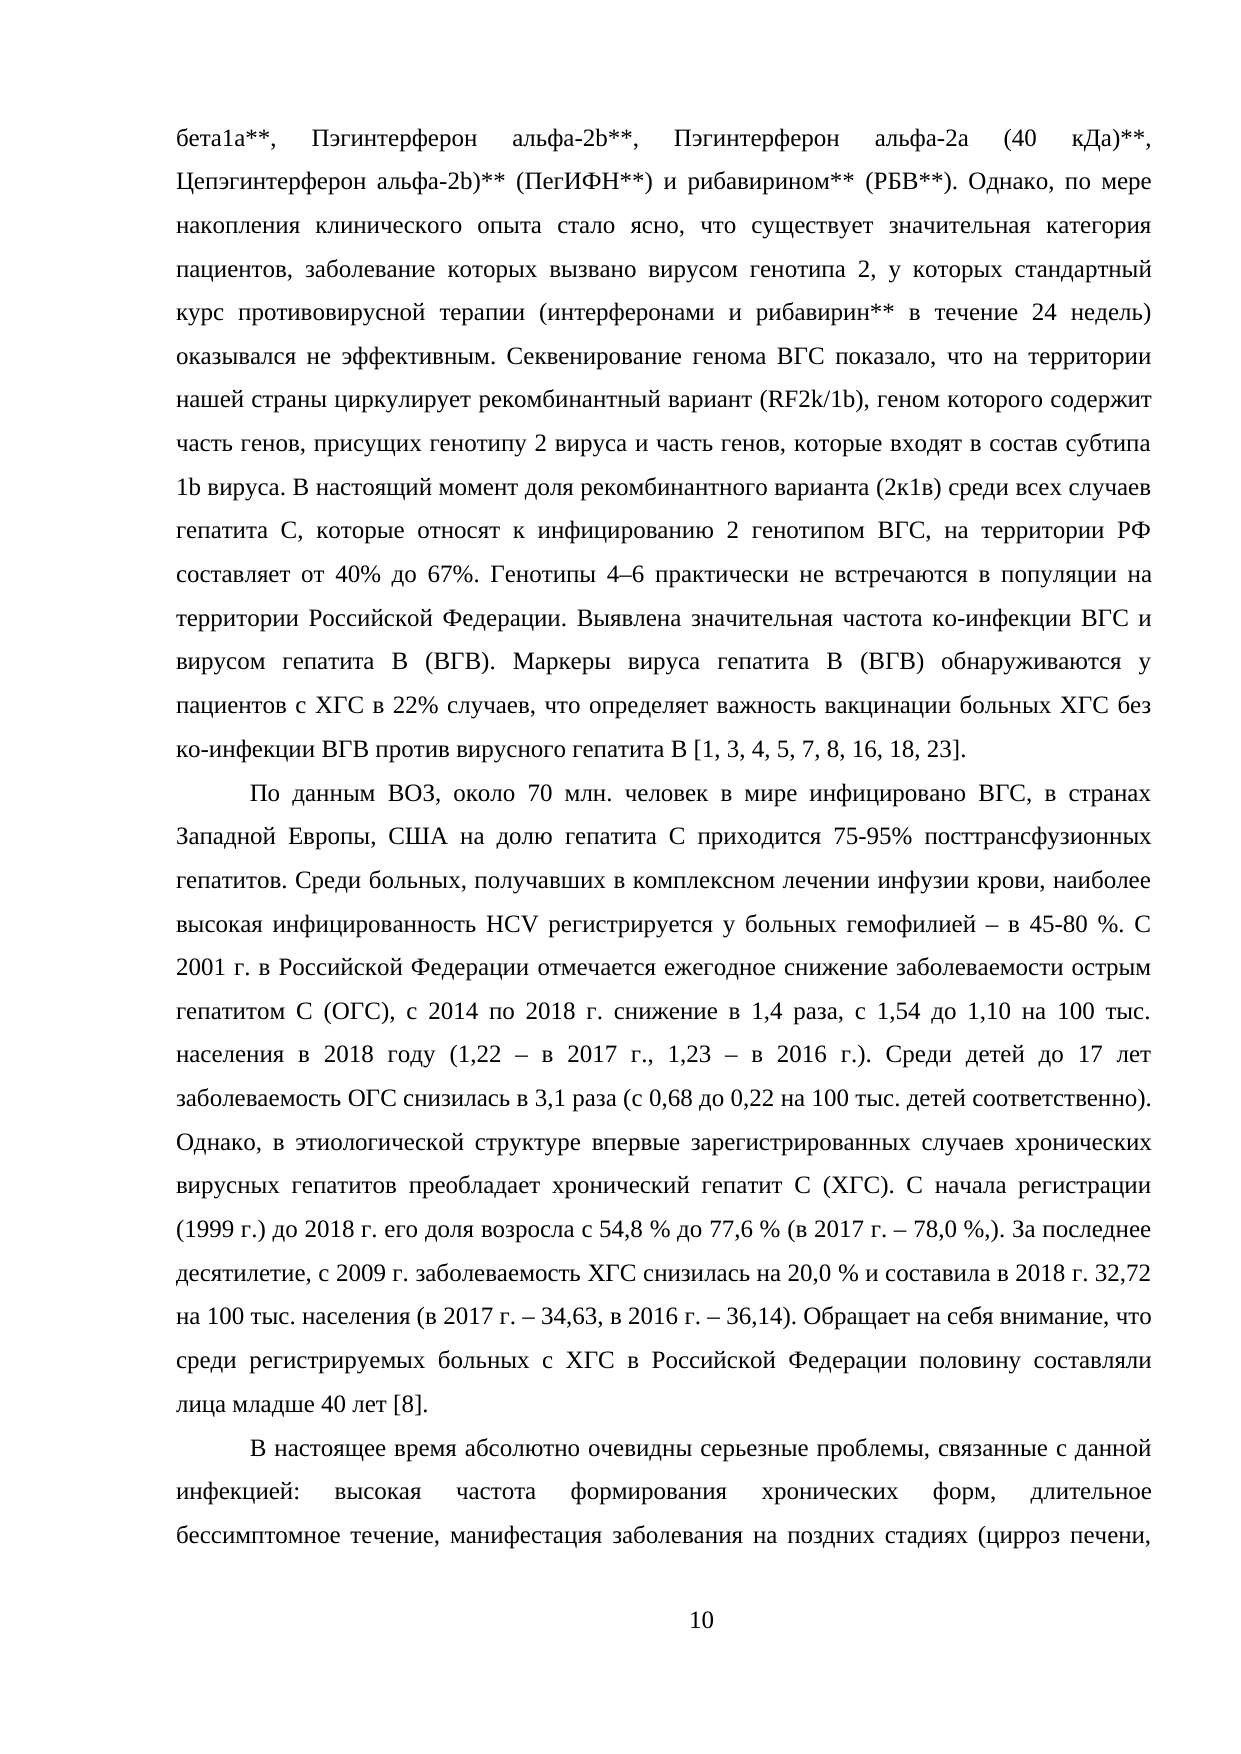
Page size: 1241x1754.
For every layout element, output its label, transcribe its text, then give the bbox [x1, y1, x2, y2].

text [176, 123, 1152, 762]
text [176, 1433, 1152, 1549]
text По данным ВОЗ, около 70 млн. человек в мире инфицировано ВГС, в странах Западной Европы, США на долю гепатита С приходится 75-95% посттрансфузионных гепатитов. Среди больных, получавших в комплексном лечении инфузии крови, наиболее высокая инфицированность HCV регистрируется у больных гемофилией – в 45-80 %. С 2001 г. в Российской Федерации отмечается ежегодное снижение заболеваемости острым гепатитом С (ОГС), с 2014 по 2018 г. снижение в 1,4 раза, с 1,54 до 1,10 на 100 тыс. населения в 2018 году (1,22 – в 2017 г., 1,23 – в 2016 г.). Среди детей до 17 лет заболеваемость ОГС снизилась в 3,1 раза (с 0,68 до 0,22 на 100 тыс. детей соответственно). Однако, в этиологической структуре впервые зарегистрированных случаев хронических вирусных гепатитов преобладает хронический гепатит С (ХГС). С начала регистрации (1999 г.) до 2018 г. его доля возросла с 54,8 % до 77,6 % (в 2017 г. – 78,0 %,). За последнее десятилетие, с 2009 г. заболеваемость ХГС снизилась на 20,0 % и составила в 2018 г. 32,72 на 100 тыс. населения (в 2017 г. – 34,63, в 2016 г. – 36,14). Обращает на себя внимание, что среди регистрируемых больных с ХГС в Российской Федерации половину составляли лица младше 40 лет [8]. [176, 778, 1152, 1417]
